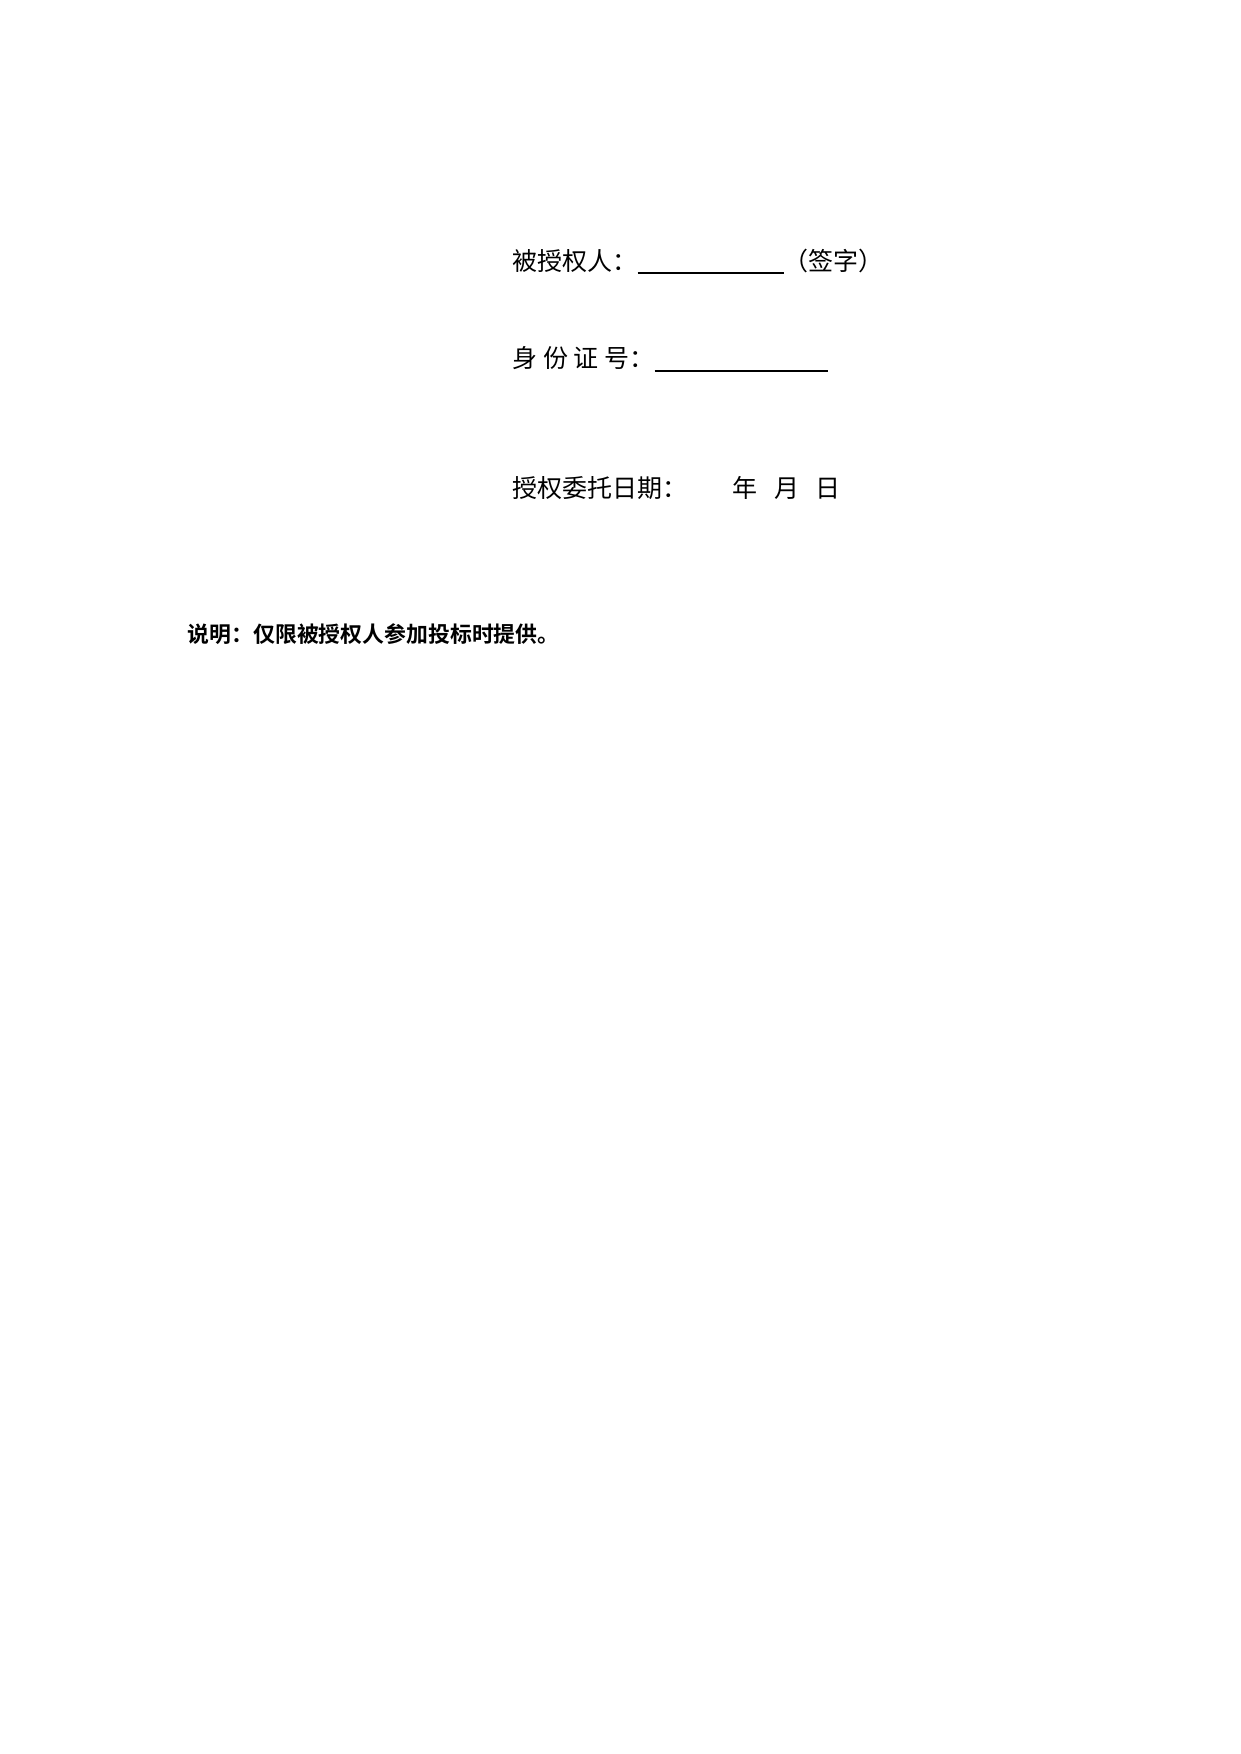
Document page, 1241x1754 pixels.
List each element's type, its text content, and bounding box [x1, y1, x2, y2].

text 身 份 证 号： [187, 324, 1053, 389]
text 被授权人： （签字） [187, 227, 1053, 292]
text 说明：仅限被授权人参加投标时提供。 [187, 617, 1053, 649]
text 授权委托日期： 年 月 日 [187, 454, 1053, 519]
